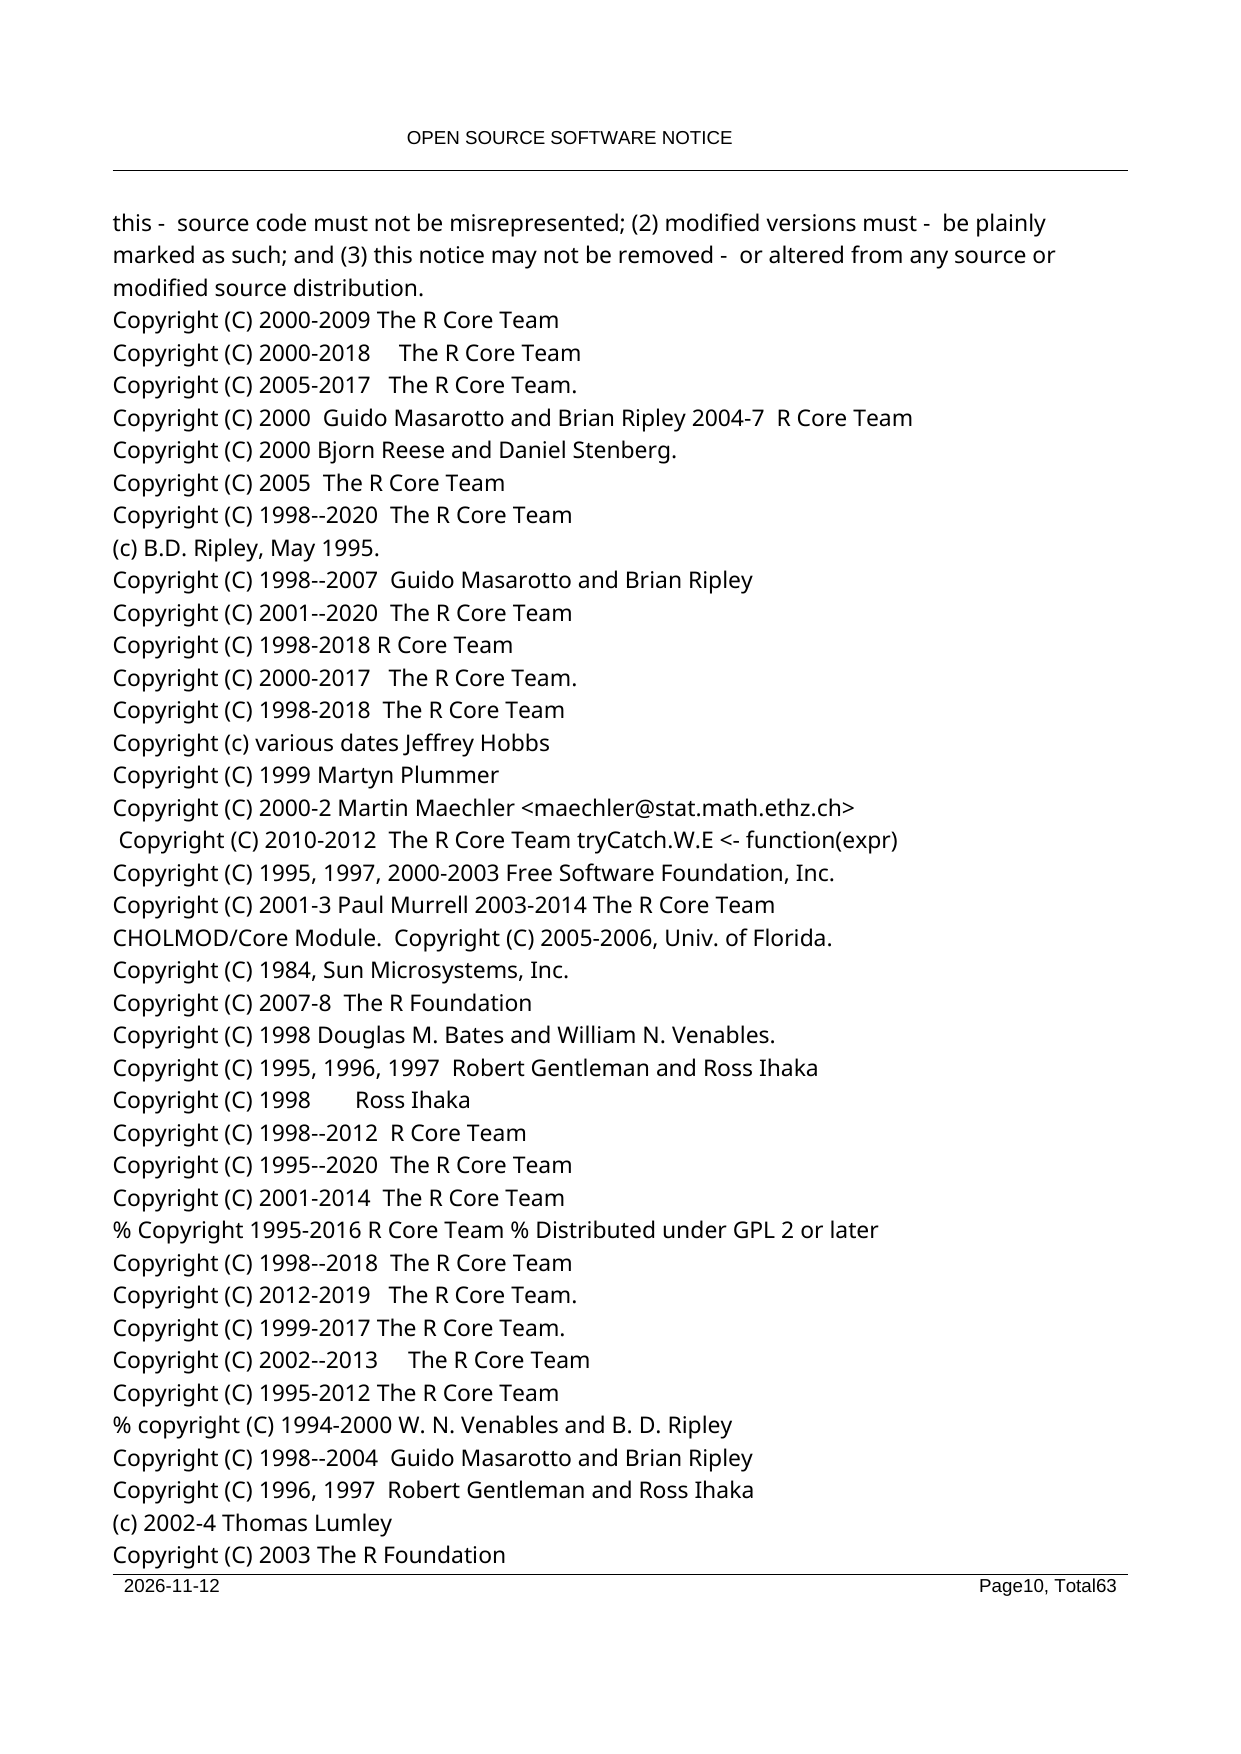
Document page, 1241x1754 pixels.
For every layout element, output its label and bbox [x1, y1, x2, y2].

text [112, 206, 1128, 1571]
